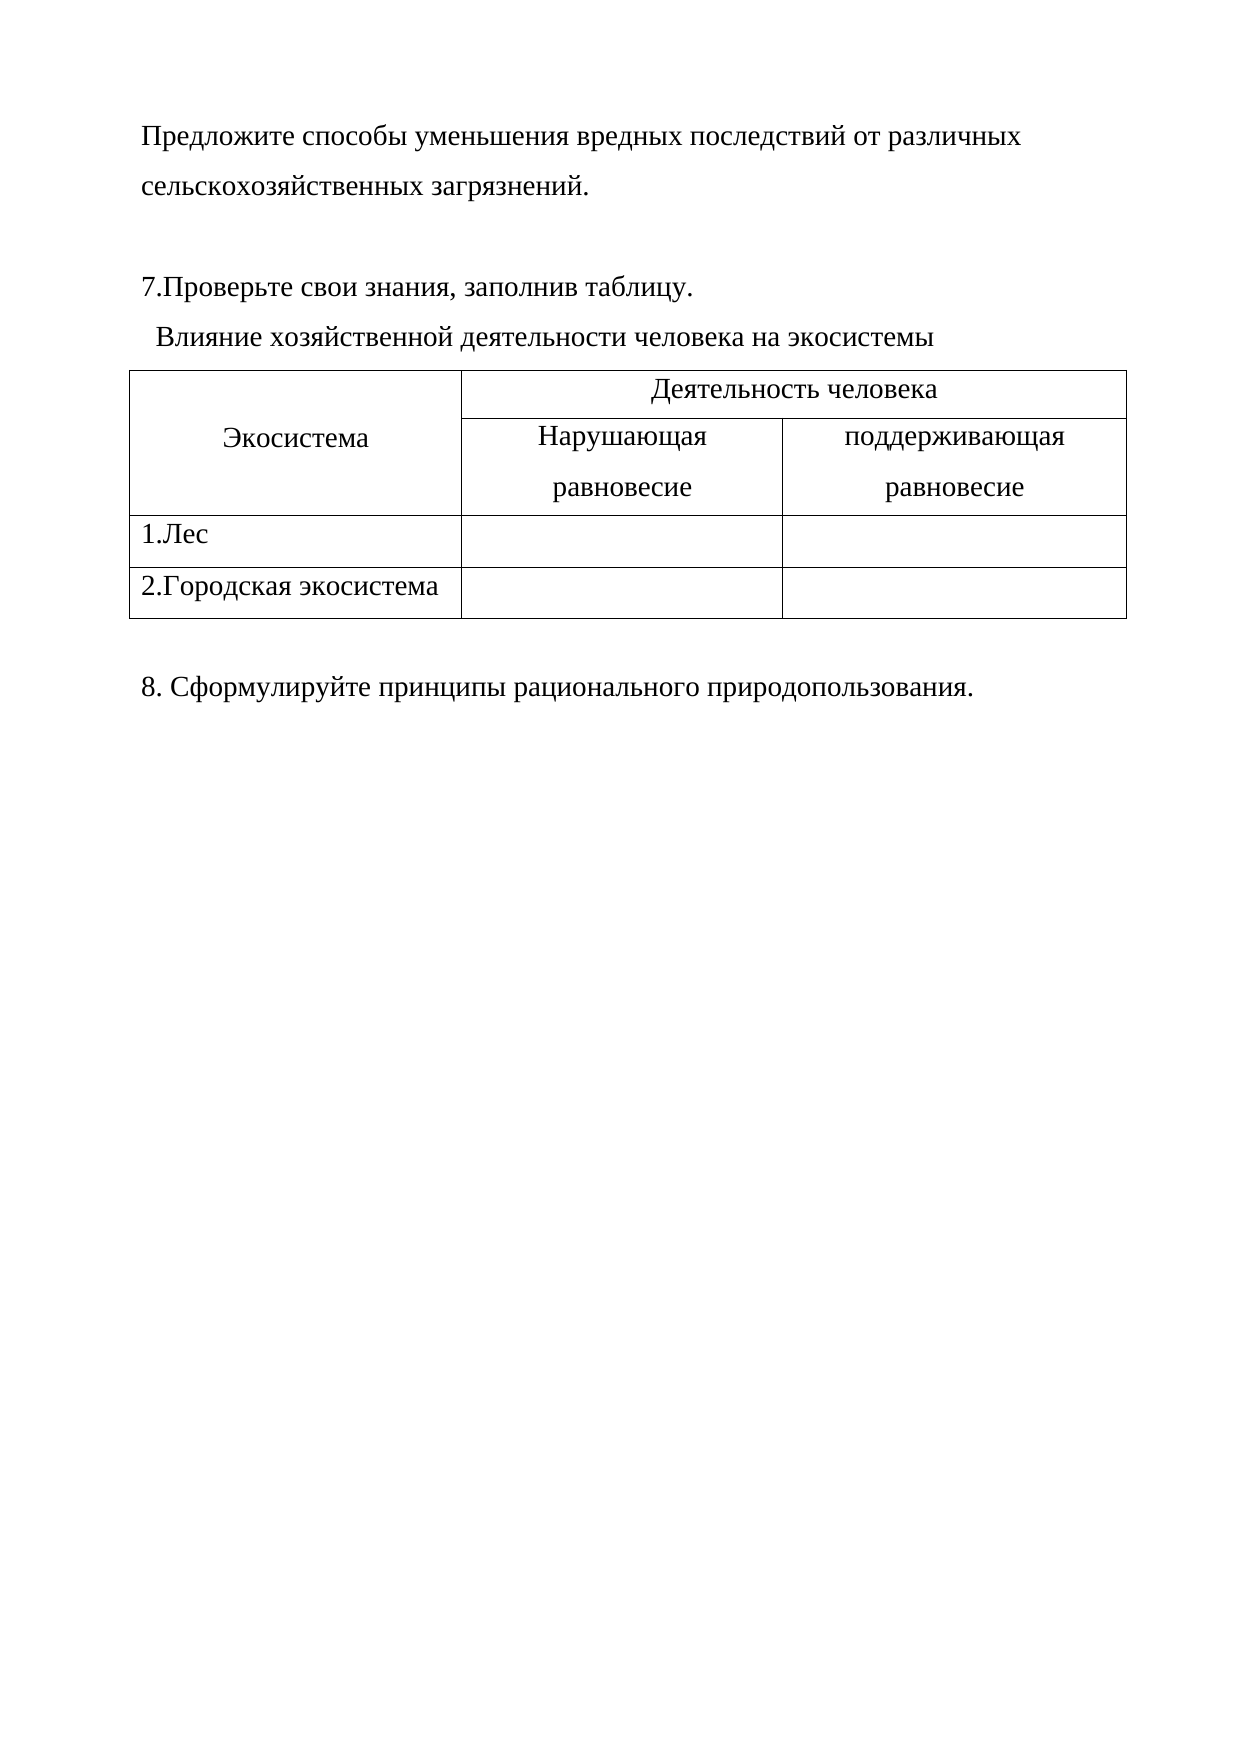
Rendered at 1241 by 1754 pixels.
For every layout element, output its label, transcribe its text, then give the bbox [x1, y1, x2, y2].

table_cell [783, 516, 1126, 567]
table_cell [783, 568, 1126, 618]
text Предложите способы уменьшения вредных последствий от различных сельскохозяйственных загрязнений. [141, 118, 1152, 202]
table_cell 1.Лес [130, 516, 461, 567]
text 7.Проверьте свои знания, заполнив таблицу. [141, 269, 1152, 303]
text 8. Сформулируйте принципы рационального природопользования. [141, 669, 1152, 703]
table_cell 2.Городская экосистема [130, 568, 461, 618]
table_cell Нарушающая равновесие [462, 419, 782, 515]
table_header Экосистема [130, 371, 461, 515]
table_cell поддерживающая равновесие [783, 419, 1126, 515]
table_header Деятельность человека [462, 371, 1126, 417]
table_cell [462, 516, 782, 567]
text Влияние хозяйственной деятельности человека на экосистемы [141, 319, 1152, 353]
table_cell [462, 568, 782, 618]
